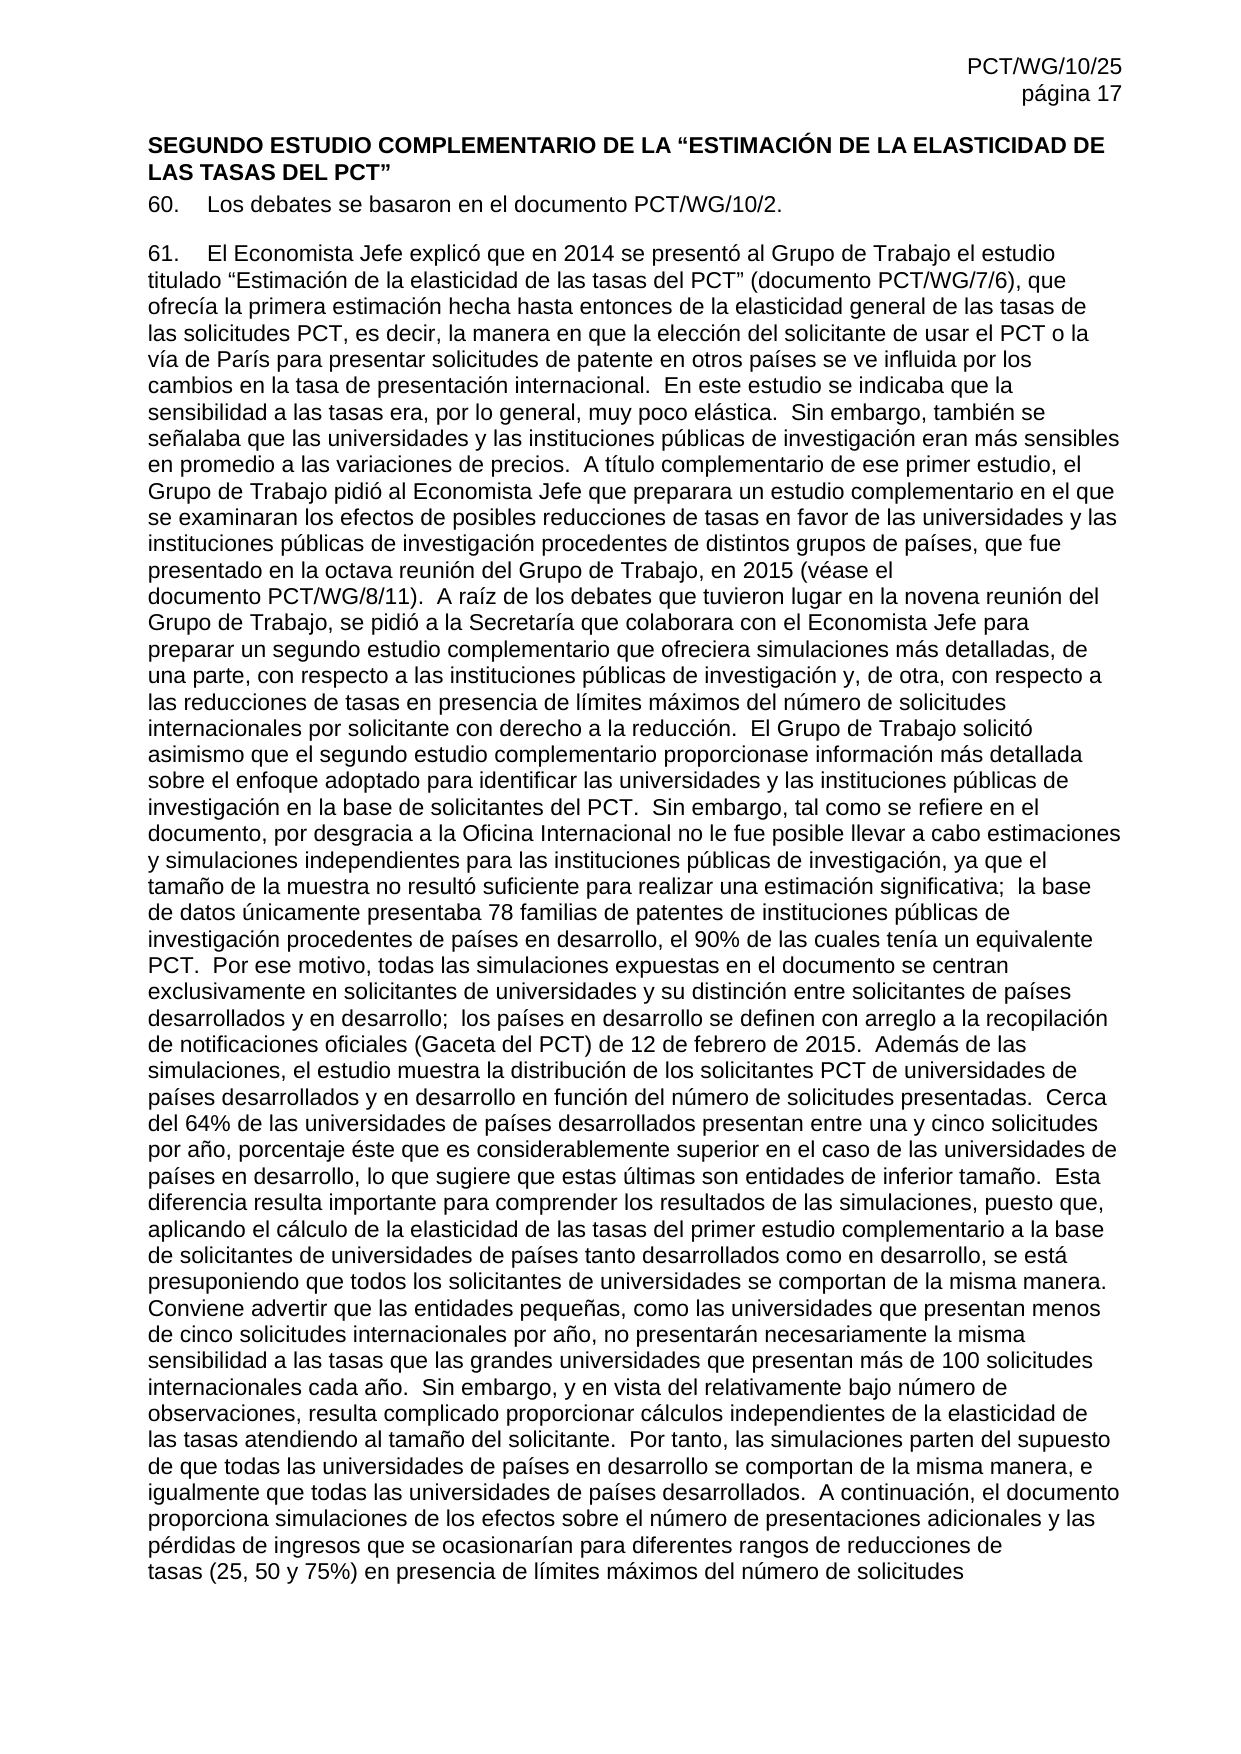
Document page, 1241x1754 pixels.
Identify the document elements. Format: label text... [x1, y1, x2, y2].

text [148, 240, 1122, 1584]
text Los debates se basaron en el documento PCT/WG/10/2. [148, 191, 1122, 217]
subtitle SEGUNDO ESTUDIO COMPLEMENTARIO DE LA “ESTIMACIÓN DE LA ELASTICIDAD DE LAS TASAS DEL PCT” [148, 132, 1122, 185]
